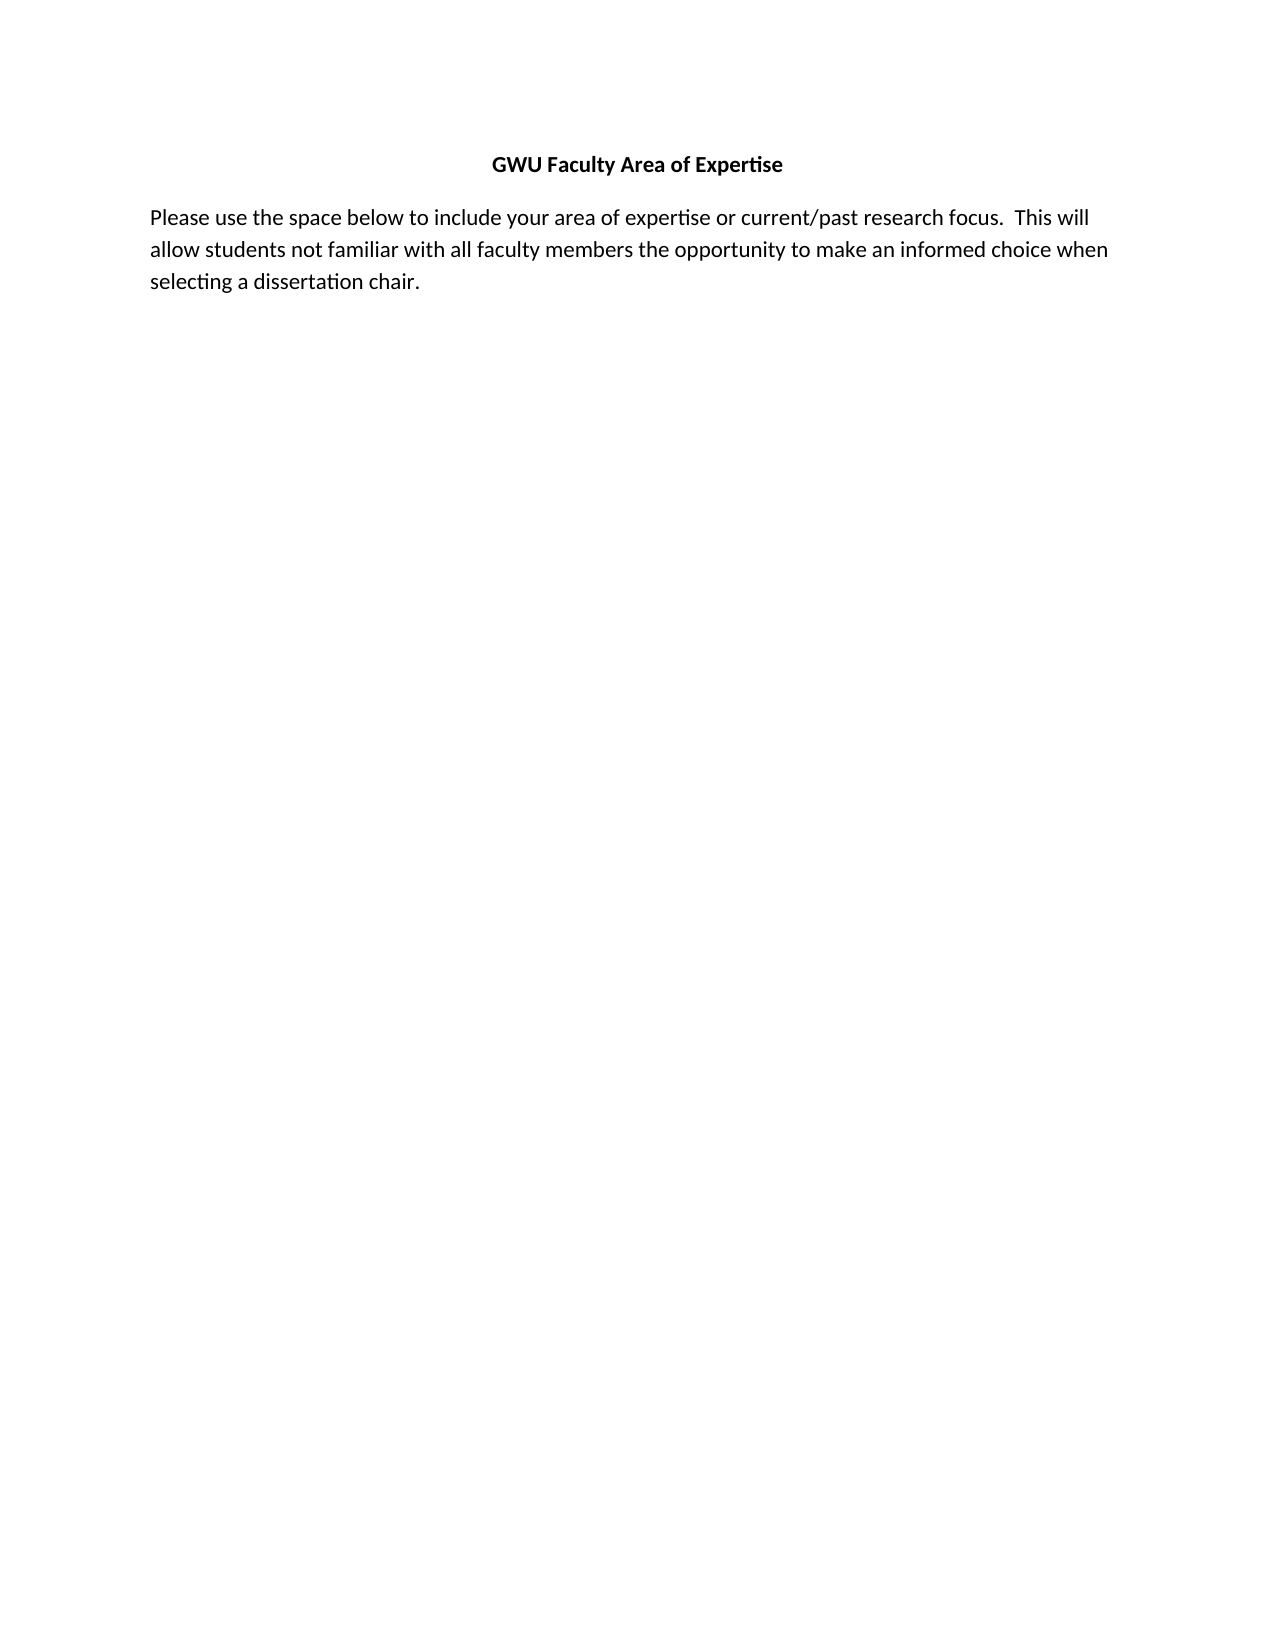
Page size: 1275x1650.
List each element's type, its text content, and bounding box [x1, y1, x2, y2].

text GWU Faculty Area of Expertise [150, 150, 1125, 178]
text Please use the space below to include your area of expertise or current/past research focus. This will allow students not familiar with all faculty members the opportunity to make an informed choice when selecting a dissertation chair. [150, 203, 1125, 295]
